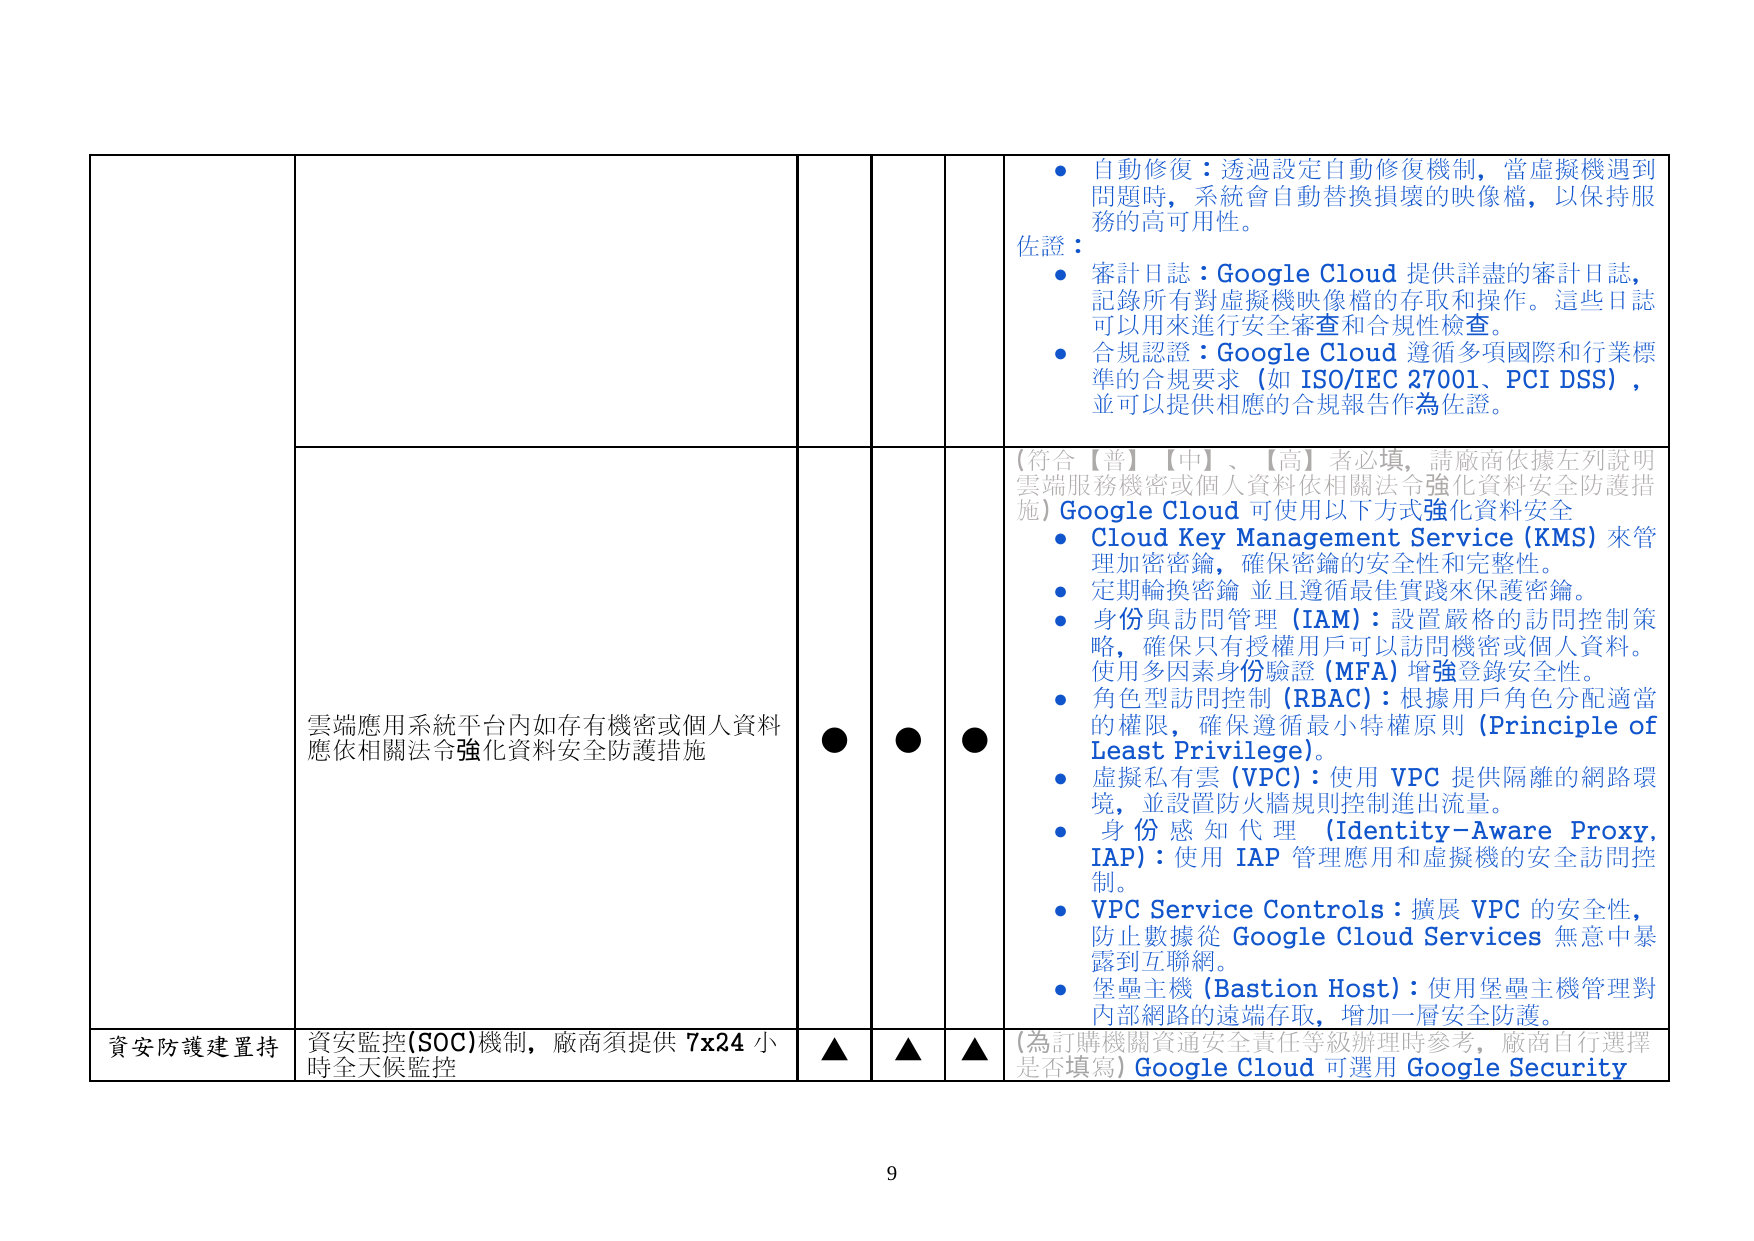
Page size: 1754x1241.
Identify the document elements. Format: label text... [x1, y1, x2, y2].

table_cell ● [799, 448, 870, 1028]
table_cell ● [946, 448, 1003, 1028]
table_cell [1005, 156, 1668, 446]
table_cell [296, 1030, 796, 1080]
table_cell ▲ [946, 1030, 1003, 1080]
table_cell ▲ [799, 1030, 870, 1080]
table_cell ● [873, 156, 944, 446]
table_cell 資安防護建置持續監控 [91, 1030, 294, 1080]
table_cell ● [799, 156, 870, 446]
table_cell ● [873, 448, 944, 1028]
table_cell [1005, 1030, 1668, 1080]
table_cell ▲ [873, 1030, 944, 1080]
table_cell [296, 156, 796, 446]
table_cell [296, 448, 796, 1028]
table_cell [1005, 448, 1668, 1028]
table_cell ◎ [946, 156, 1003, 446]
